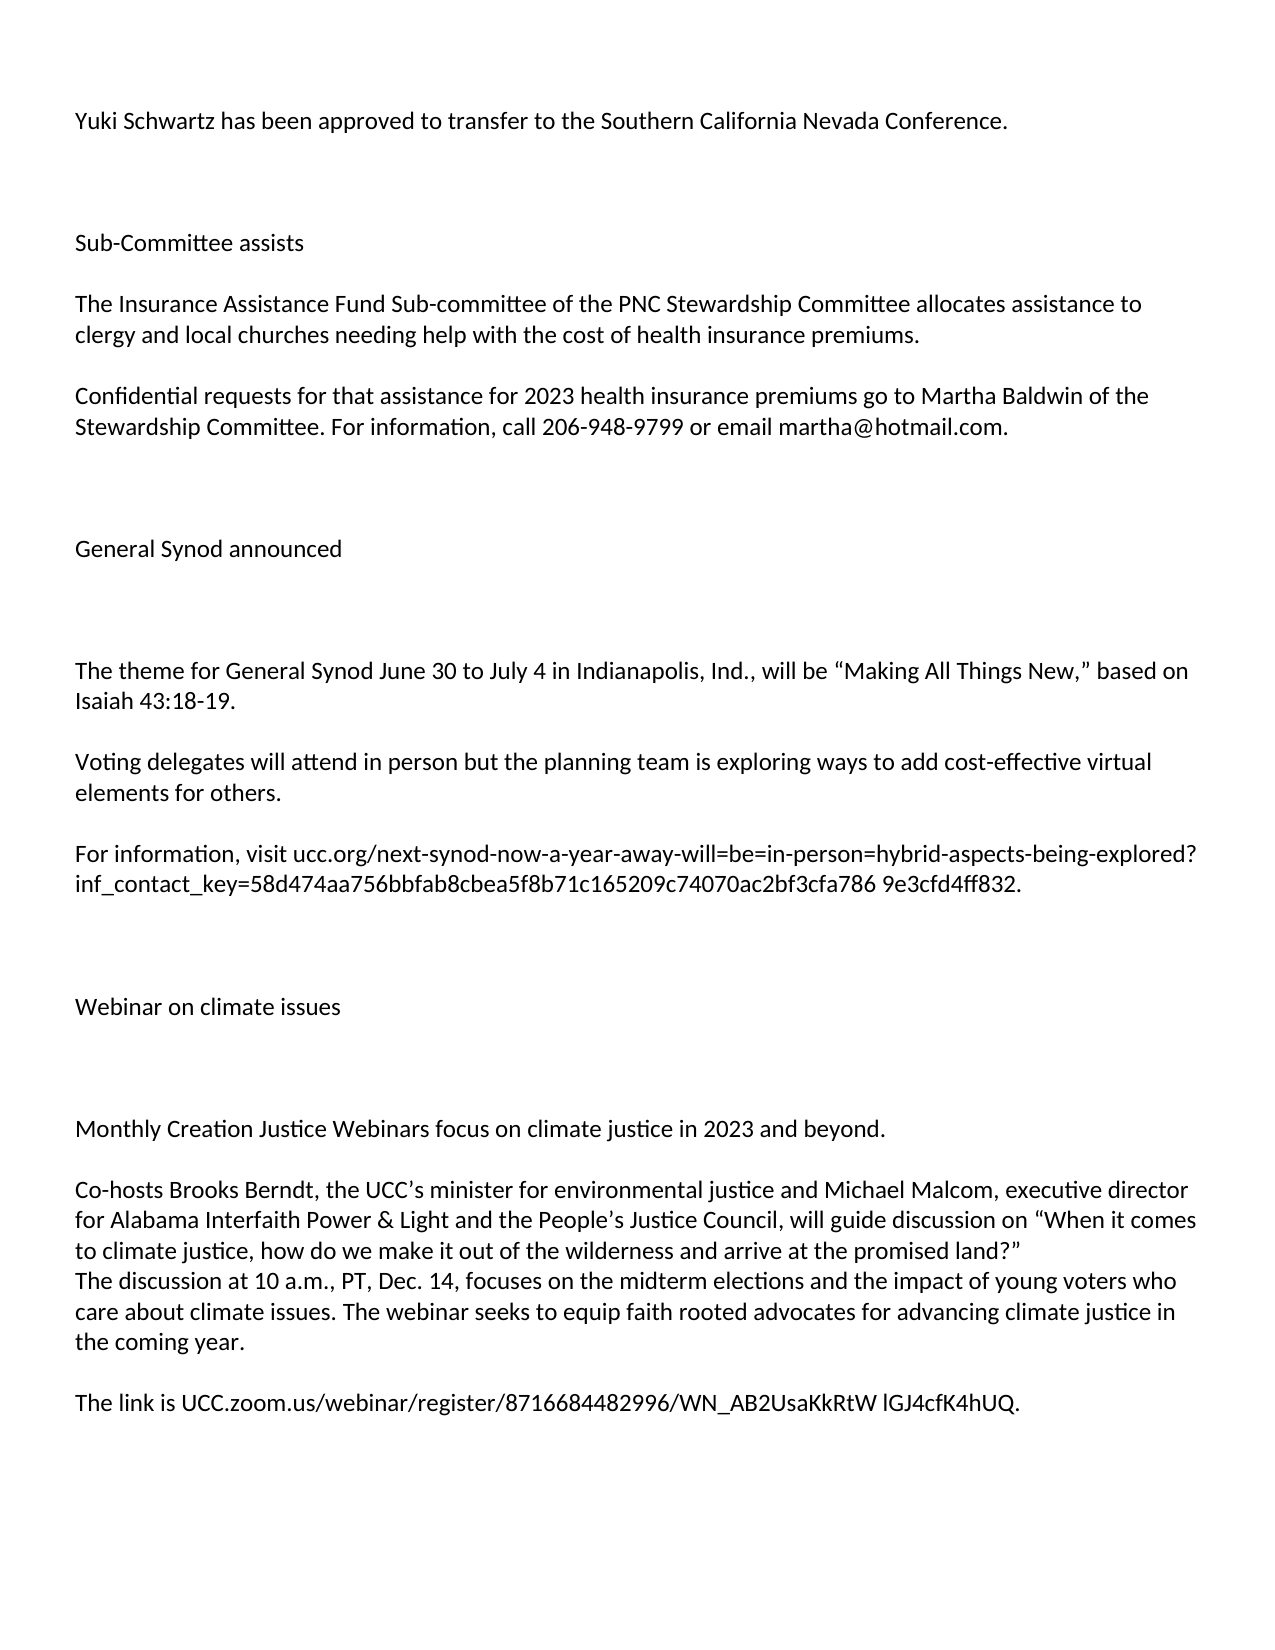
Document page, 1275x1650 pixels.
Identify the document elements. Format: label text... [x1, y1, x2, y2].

text The link is UCC.zoom.us/webinar/register/8716684482996/WN_AB2UsaKkRtW lGJ4cfK4hUQ. [75, 1387, 1200, 1418]
text The theme for General Synod June 30 to July 4 in Indianapolis, Ind., will be “Making All Things New,” based on Isaiah 43:18-19. [75, 655, 1200, 716]
text For information, visit ucc.org/next-synod-now-a-year-away-will=be=in-person=hybrid-aspects-being-explored? inf_contact_key=58d474aa756bbfab8cbea5f8b71c165209c74070ac2bf3cfa786 9e3cfd4ff832. [75, 838, 1200, 899]
text General Synod announced [75, 533, 1200, 563]
text Voting delegates will attend in person but the planning team is exploring ways to add cost-effective virtual elements for others. [75, 746, 1200, 807]
text Webinar on climate issues [75, 991, 1200, 1021]
text The Insurance Assistance Fund Sub-committee of the PNC Stewardship Committee allocates assistance to clergy and local churches needing help with the cost of health insurance premiums. [75, 289, 1200, 350]
text Confidential requests for that assistance for 2023 health insurance premiums go to Martha Baldwin of the Stewardship Committee. For information, call 206-948-9799 or email martha@hotmail.com. [75, 380, 1200, 441]
text Sub-Committee assists [75, 228, 1200, 258]
text Monthly Creation Justice Webinars focus on climate justice in 2023 and beyond. [75, 1113, 1200, 1143]
text Co-hosts Brooks Berndt, the UCC’s minister for environmental justice and Michael Malcom, executive director for Alabama Interfaith Power & Light and the People’s Justice Council, will guide discussion on “When it comes to climate justice, how do we make it out of the wilderness and arrive at the promised land?” The discussion at 10 a.m., PT, Dec. 14, focuses on the midterm elections and the impact of young voters who care about climate issues. The webinar seeks to equip faith rooted advocates for advancing climate justice in the coming year. [75, 1174, 1200, 1357]
text Yuki Schwartz has been approved to transfer to the Southern California Nevada Conference. [75, 106, 1200, 136]
